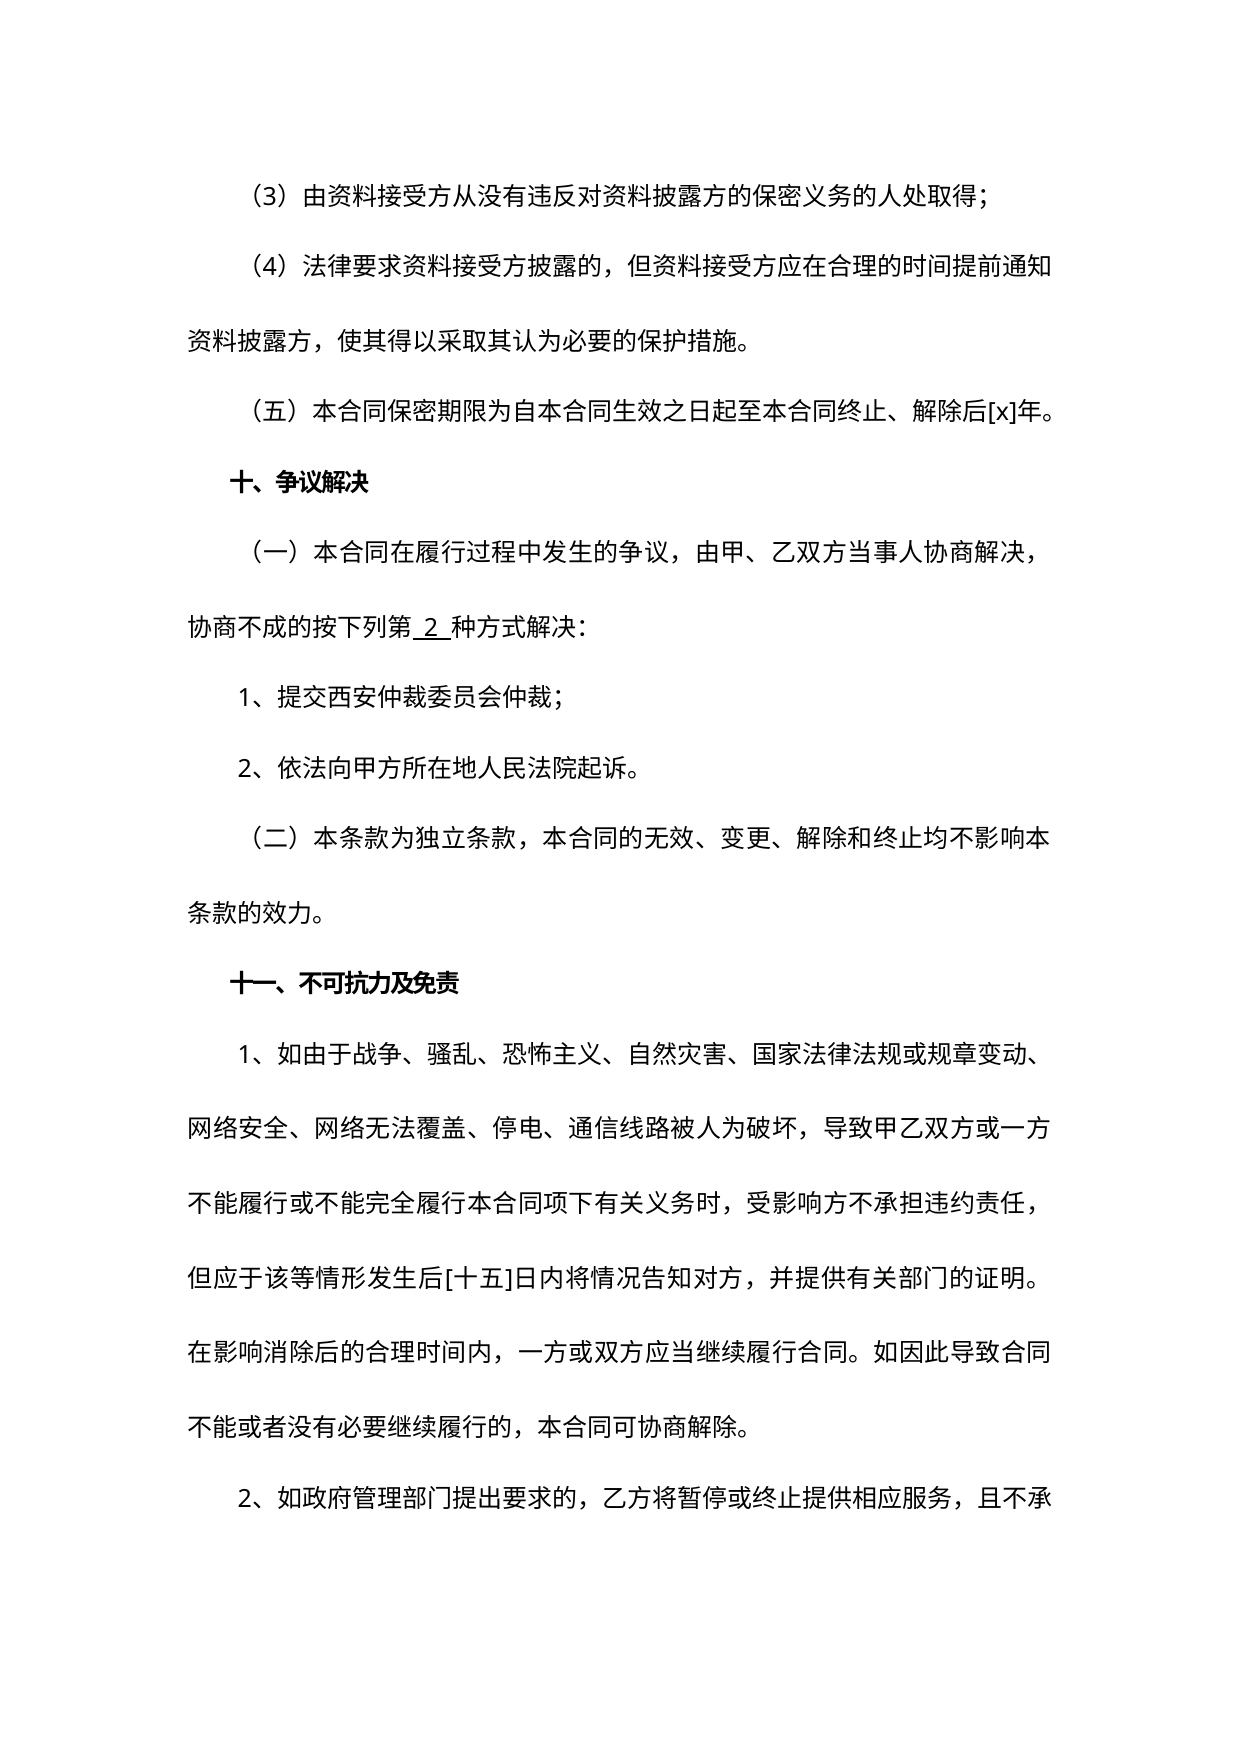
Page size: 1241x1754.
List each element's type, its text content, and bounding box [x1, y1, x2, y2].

text 十一、不可抗力及免责 [187, 949, 1053, 1014]
text 1、提交西安仲裁委员会仲裁； [187, 663, 1053, 728]
text 2、依法向甲方所在地人民法院起诉。 [187, 734, 1053, 799]
text 1、如由于战争、骚乱、恐怖主义、自然灾害、国家法律法规或规章变动、网络安全、网络无法覆盖、停电、通信线路被人为破坏，导致甲乙双方或一方不能履行或不能完全履行本合同项下有关义务时，受影响方不承担违约责任，但应于该等情形发生后[十五]日内将情况告知对方，并提供有关部门的证明。在影响消除后的合理时间内，一方或双方应当继续履行合同。如因此导致合同不能或者没有必要继续履行的，本合同可协商解除。 [187, 1020, 1053, 1458]
text （二）本条款为独立条款，本合同的无效、变更、解除和终止均不影响本条款的效力。 [187, 804, 1053, 944]
text 十、争议解决 [187, 448, 1053, 513]
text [187, 1464, 1053, 1529]
text （4）法律要求资料接受方披露的，但资料接受方应在合理的时间提前通知资料披露方，使其得以采取其认为必要的保护措施。 [187, 232, 1053, 372]
text （五）本合同保密期限为自本合同生效之日起至本合同终止、解除后[x]年。 [187, 377, 1053, 442]
text （3）由资料接受方从没有违反对资料披露方的保密义务的人处取得； [187, 162, 1053, 227]
text （一）本合同在履行过程中发生的争议，由甲、乙双方当事人协商解决，协商不成的按下列第 2 种方式解决： [187, 518, 1053, 658]
